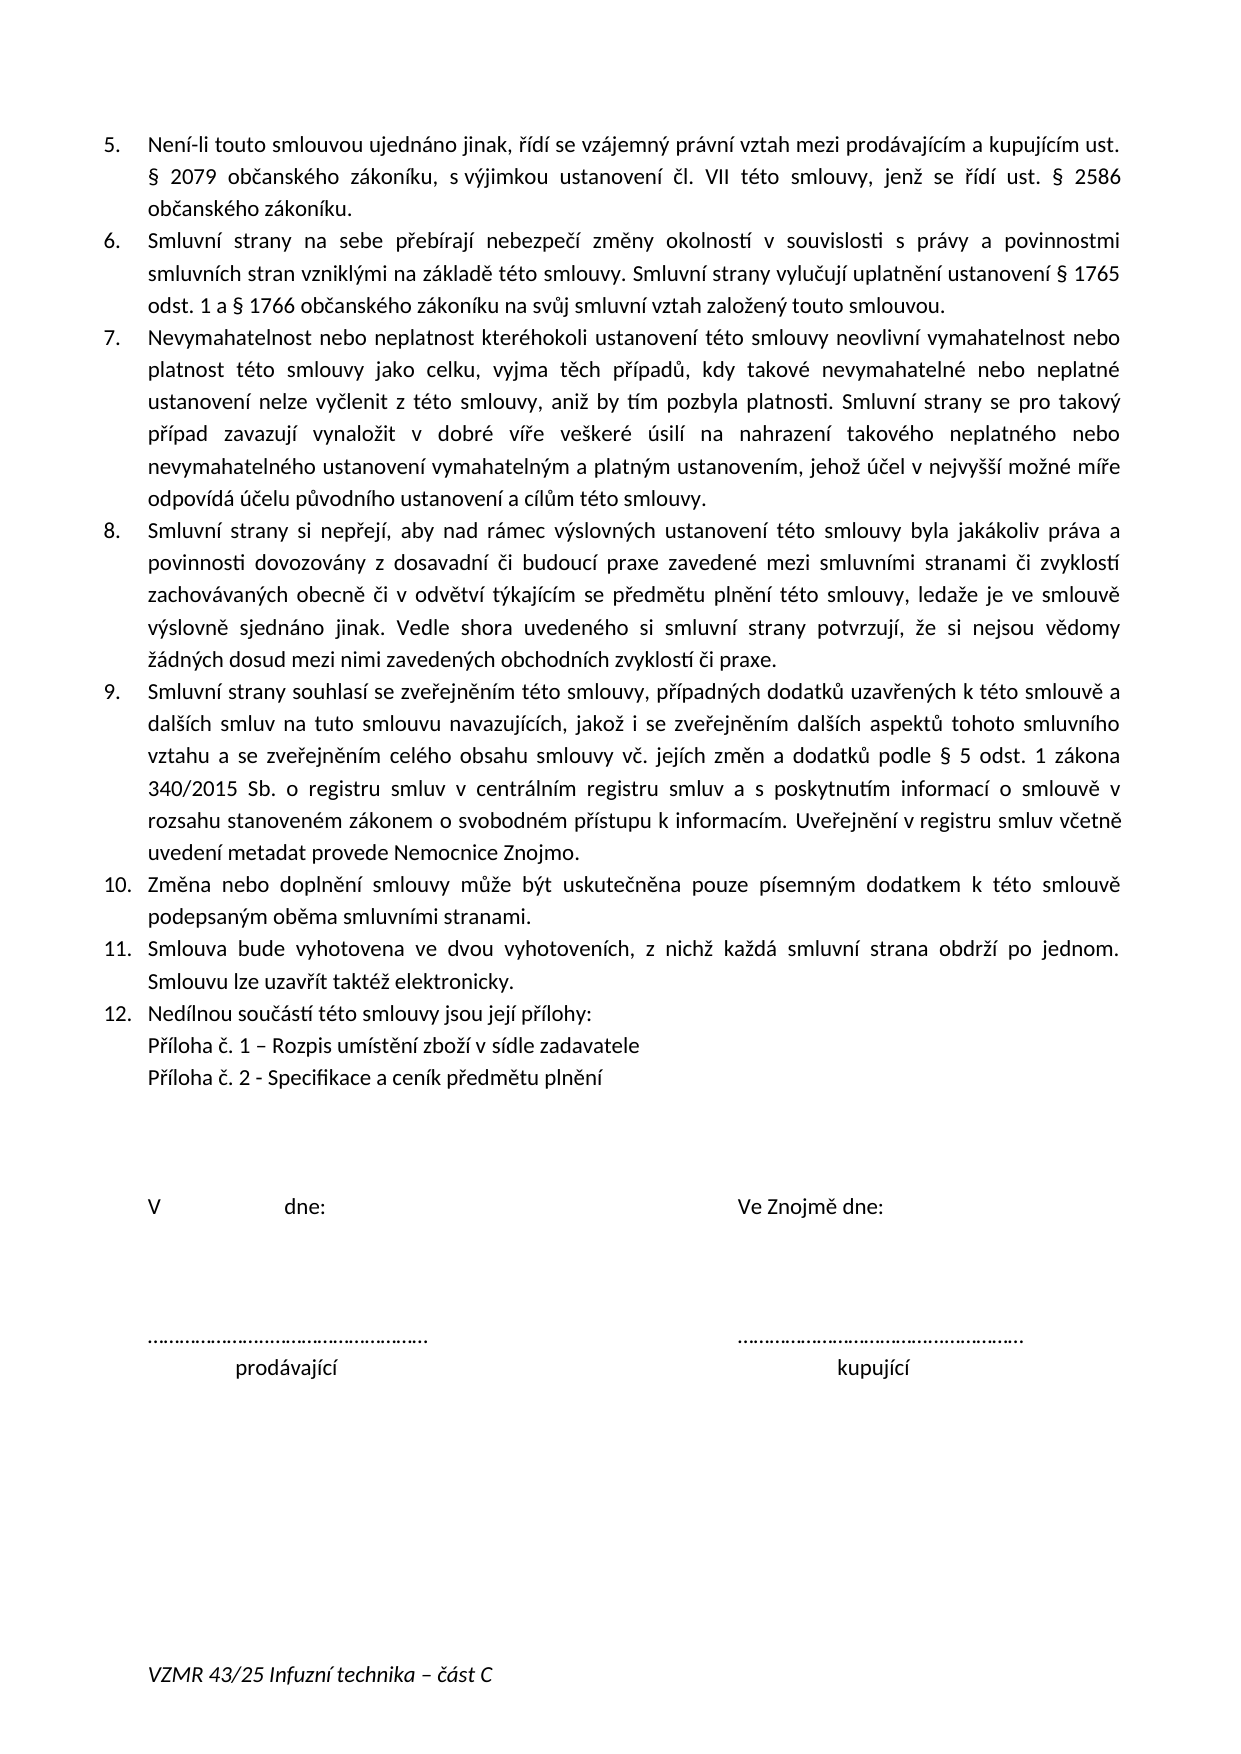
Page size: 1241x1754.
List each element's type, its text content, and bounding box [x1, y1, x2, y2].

list Nedílnou součástí této smlouvy jsou její přílohy: [103, 999, 1122, 1027]
text V dne: Ve Znojmě dne: [148, 1192, 1122, 1220]
text prodávající kupující [148, 1353, 1122, 1381]
text …………………..………………………… ………………………………...…………… [148, 1321, 1122, 1349]
list Smluvní strany si nepřejí, aby nad rámec výslovných ustanovení této smlouvy byla jakákoliv práva a povinnosti dovozovány z dosavadní či budoucí praxe zavedené mezi smluvními stranami či zvyklostí zachovávaných obecně či v odvětví týkajícím se předmětu plnění této smlouvy, ledaže je ve smlouvě výslovně sjednáno jinak. Vedle shora uvedeného si smluvní strany potvrzují, že si nejsou vědomy žádných dosud mezi nimi zavedených obchodních zvyklostí či praxe. [103, 516, 1122, 673]
list Nevymahatelnost nebo neplatnost kteréhokoli ustanovení této smlouvy neovlivní vymahatelnost nebo platnost této smlouvy jako celku, vyjma těch případů, kdy takové nevymahatelné nebo neplatné ustanovení nelze vyčlenit z této smlouvy, aniž by tím pozbyla platnosti. Smluvní strany se pro takový případ zavazují vynaložit v dobré víře veškeré úsilí na nahrazení takového neplatného nebo nevymahatelného ustanovení vymahatelným a platným ustanovením, jehož účel v nejvyšší možné míře odpovídá účelu původního ustanovení a cílům této smlouvy. [103, 323, 1122, 512]
text Příloha č. 2 - Specifikace a ceník předmětu plnění [148, 1063, 1122, 1091]
list Není-li touto smlouvou ujednáno jinak, řídí se vzájemný právní vztah mezi prodávajícím a kupujícím ust. § 2079 občanského zákoníku, s výjimkou ustanovení čl. VII této smlouvy, jenž se řídí ust. § 2586 občanského zákoníku. [103, 130, 1122, 222]
text Příloha č. 1 – Rozpis umístění zboží v sídle zadavatele [148, 1031, 1122, 1059]
list Smluvní strany souhlasí se zveřejněním této smlouvy, případných dodatků uzavřených k této smlouvě a dalších smluv na tuto smlouvu navazujících, jakož i se zveřejněním dalších aspektů tohoto smluvního vztahu a se zveřejněním celého obsahu smlouvy vč. jejích změn a dodatků podle § 5 odst. 1 zákona 340/2015 Sb. o registru smluv v centrálním registru smluv a s poskytnutím informací o smlouvě v rozsahu stanoveném zákonem o svobodném přístupu k informacím. Uveřejnění v registru smluv včetně uvedení metadat provede Nemocnice Znojmo. [103, 677, 1122, 866]
list Smluvní strany na sebe přebírají nebezpečí změny okolností v souvislosti s právy a povinnostmi smluvních stran vzniklými na základě této smlouvy. Smluvní strany vylučují uplatnění ustanovení § 1765 odst. § 1766 občanského zákoníku na svůj smluvní vztah založený touto smlouvou. [103, 226, 1122, 319]
list Smlouva bude vyhotovena ve dvou vyhotoveních, z nichž každá smluvní strana obdrží po jednom. Smlouvu lze uzavřít taktéž elektronicky. [103, 934, 1122, 995]
list Změna nebo doplnění smlouvy může být uskutečněna pouze písemným dodatkem k této smlouvě podepsaným oběma smluvními stranami. [103, 870, 1122, 930]
